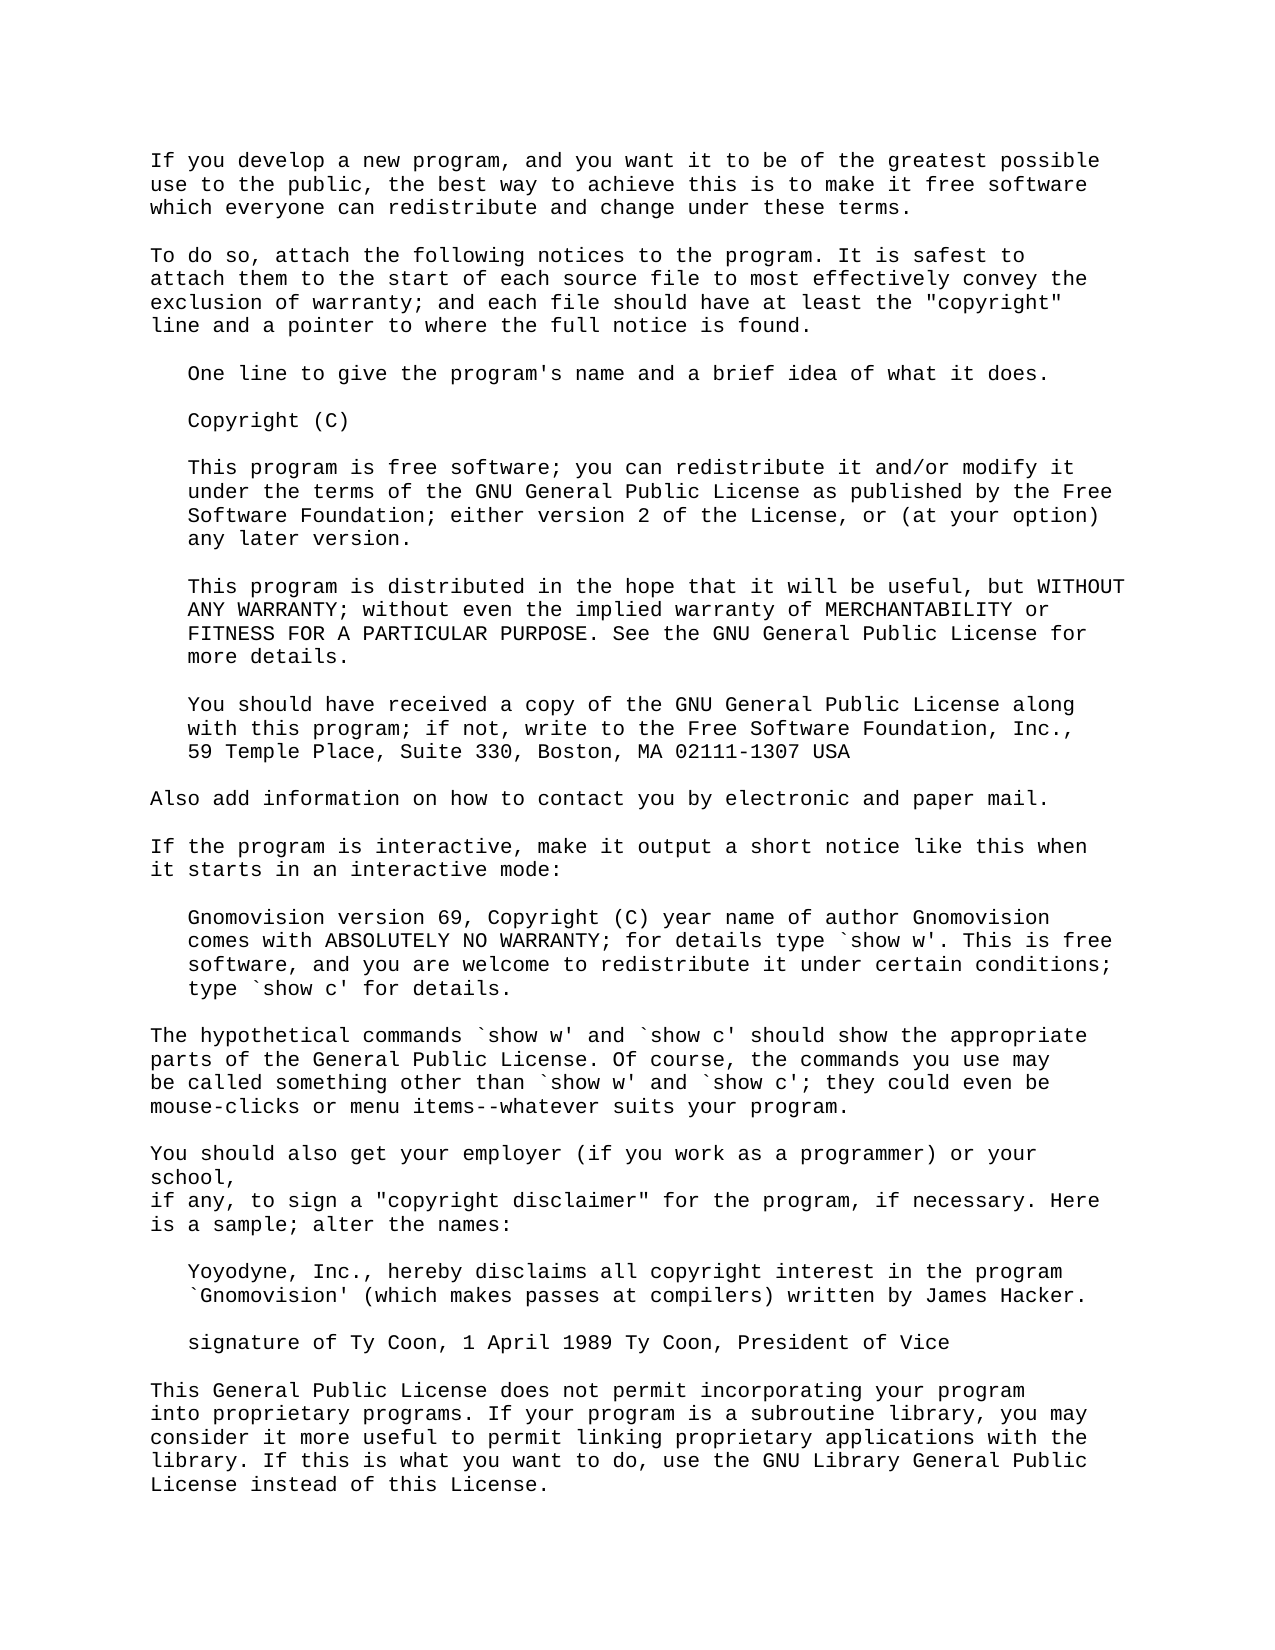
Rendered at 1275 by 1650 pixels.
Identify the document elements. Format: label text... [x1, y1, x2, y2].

text Gnomovision version 69, Copyright (C) year name of author Gnomovision [150, 907, 1125, 930]
text If the program is interactive, make it output a short notice like this when [150, 836, 1125, 859]
text use to the public, the best way to achieve this is to make it free software [150, 174, 1125, 197]
text Software Foundation; either version 2 of the License, or (at your option) [150, 505, 1125, 528]
text To do so, attach the following notices to the program. It is safest to [150, 244, 1125, 268]
text mouse-clicks or menu items--whatever suits your program. [150, 1096, 1125, 1119]
text This General Public License does not permit incorporating your program [150, 1379, 1125, 1403]
text This program is distributed in the hope that it will be useful, but WITHOUT [150, 576, 1125, 599]
text signature of Ty Coon, 1 April 1989 Ty Coon, President of Vice [150, 1332, 1125, 1356]
text Yoyodyne, Inc., hereby disclaims all copyright interest in the program [150, 1261, 1125, 1285]
text attach them to the start of each source file to most effectively convey the [150, 268, 1125, 292]
text it starts in an interactive mode: [150, 859, 1125, 883]
text ANY WARRANTY; without even the implied warranty of MERCHANTABILITY or [150, 599, 1125, 623]
text Copyright (C) [150, 410, 1125, 434]
text type `show c' for details. [150, 978, 1125, 1001]
text One line to give the program's name and a brief idea of what it does. [150, 363, 1125, 386]
text parts of the General Public License. Of course, the commands you use may [150, 1048, 1125, 1072]
text License instead of this License. [150, 1474, 1125, 1498]
text Also add information on how to contact you by electronic and paper mail. [150, 788, 1125, 812]
text library. If this is what you want to do, use the GNU Library General Public [150, 1451, 1125, 1474]
text any later version. [150, 528, 1125, 552]
text be called something other than `show w' and `show c'; they could even be [150, 1072, 1125, 1096]
text which everyone can redistribute and change under these terms. [150, 197, 1125, 221]
text `Gnomovision' (which makes passes at compilers) written by James Hacker. [150, 1285, 1125, 1309]
text into proprietary programs. If your program is a subroutine library, you may [150, 1403, 1125, 1427]
text if any, to sign a "copyright disclaimer" for the program, if necessary. Here [150, 1190, 1125, 1214]
text consider it more useful to permit linking proprietary applications with the [150, 1427, 1125, 1451]
text FITNESS FOR A PARTICULAR PURPOSE. See the GNU General Public License for [150, 623, 1125, 647]
text You should also get your employer (if you work as a programmer) or your school, [150, 1143, 1125, 1190]
text under the terms of the GNU General Public License as published by the Free [150, 481, 1125, 505]
text more details. [150, 647, 1125, 670]
text software, and you are welcome to redistribute it under certain conditions; [150, 954, 1125, 978]
text The hypothetical commands `show w' and `show c' should show the appropriate [150, 1025, 1125, 1048]
text comes with ABSOLUTELY NO WARRANTY; for details type `show w'. This is free [150, 930, 1125, 954]
text exclusion of warranty; and each file should have at least the "copyright" [150, 292, 1125, 316]
text This program is free software; you can redistribute it and/or modify it [150, 457, 1125, 481]
text You should have received a copy of the GNU General Public License along [150, 694, 1125, 717]
text 59 Temple Place, Suite 330, Boston, MA 02111-1307 USA [150, 741, 1125, 765]
text If you develop a new program, and you want it to be of the greatest possible [150, 150, 1125, 174]
text line and a pointer to where the full notice is found. [150, 316, 1125, 339]
text with this program; if not, write to the Free Software Foundation, Inc., [150, 717, 1125, 741]
text is a sample; alter the names: [150, 1214, 1125, 1238]
